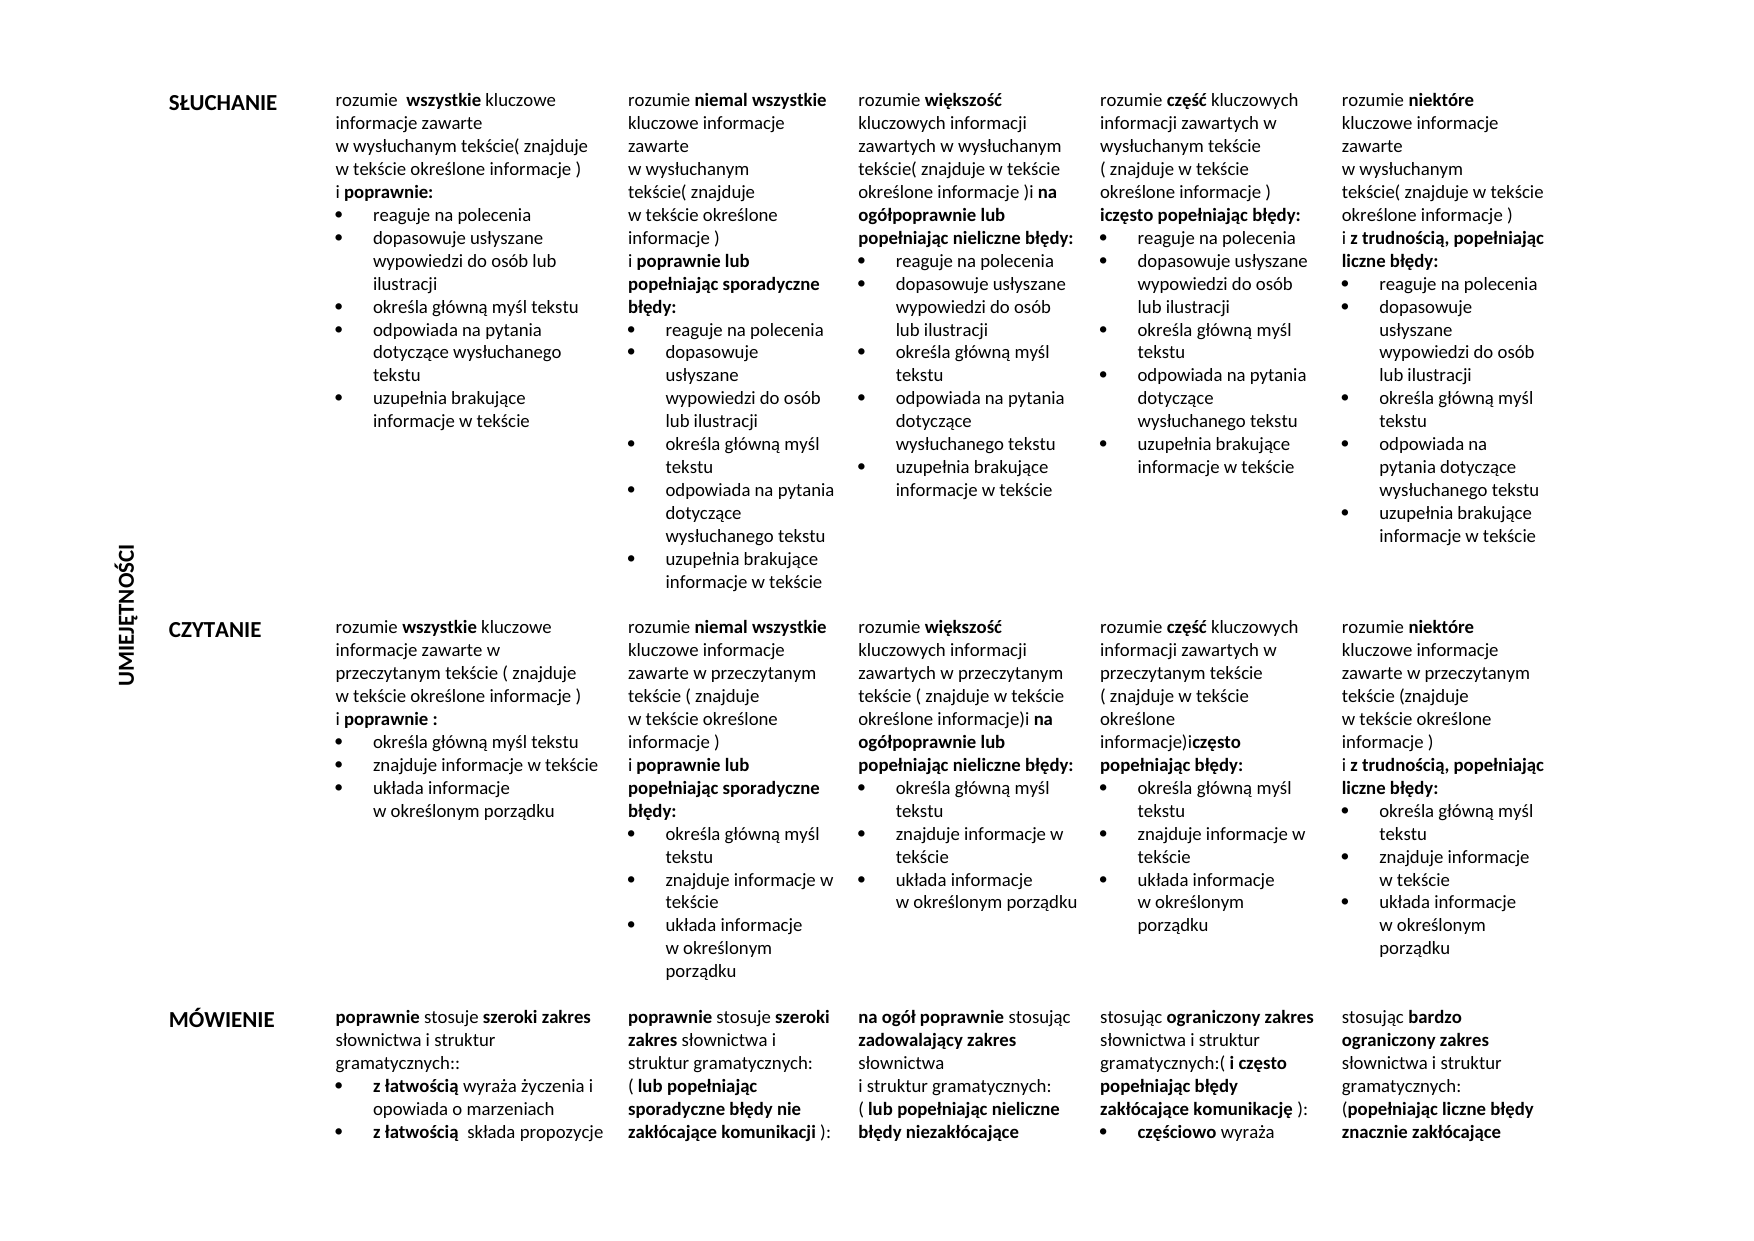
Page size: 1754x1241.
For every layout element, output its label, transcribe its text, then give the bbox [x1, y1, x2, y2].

table_cell rozumie wszystkie kluczowe informacje zawarte w przeczytanym tekście ( znajduje w tekście określone informacje ) i poprawnie : określa główną myśl tekstu znajduje informacje w tekście układa informacje w określonym porządku [324, 616, 617, 1005]
table_cell rozumie niemal wszystkie kluczowe informacje zawarte w przeczytanym tekście ( znajduje w tekście określone informacje ) i poprawnie lub popełniając sporadyczne błędy: określa główną myśl tekstu znajduje informacje w tekście układa informacje w określonym porządku [617, 616, 847, 1005]
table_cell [1330, 1005, 1558, 1143]
table_cell rozumie większość kluczowych informacji zawartych w przeczytanym tekście ( znajduje w tekście określone informacje)i na ogółpoprawnie lub popełniając nieliczne błędy: określa główną myśl tekstu znajduje informacje w tekście układa informacje w określonym porządku [847, 616, 1089, 1005]
table_cell MÓWIENIE [158, 1005, 324, 1143]
table_cell UMIEJĘTNOŚCI [100, 89, 157, 1143]
table_cell rozumie część kluczowych informacji zawartych w przeczytanym tekście ( znajduje w tekście określone informacje)iczęsto popełniając błędy: określa główną myśl tekstu znajduje informacje w tekście układa informacje w określonym porządku [1089, 616, 1330, 1005]
table_cell rozumie większość kluczowych informacji zawartych w wysłuchanym tekście( znajduje w tekście określone informacje )i na ogółpoprawnie lub popełniając nieliczne błędy: reaguje na polecenia dopasowuje usłyszane wypowiedzi do osób lub ilustracji określa główną myśl tekstu odpowiada na pytania dotyczące wysłuchanego tekstu uzupełnia brakujące informacje w tekście [847, 89, 1089, 616]
table_cell rozumie niektóre kluczowe informacje zawarte w wysłuchanym tekście( znajduje w tekście określone informacje ) i z trudnością, popełniając liczne błędy: reaguje na polecenia dopasowuje usłyszane wypowiedzi do osób lub ilustracji określa główną myśl tekstu odpowiada na pytania dotyczące wysłuchanego tekstu uzupełnia brakujące informacje w tekście [1330, 89, 1558, 616]
table_cell SŁUCHANIE [158, 89, 324, 616]
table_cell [617, 1005, 847, 1143]
table_cell CZYTANIE [158, 616, 324, 1005]
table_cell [847, 1005, 1089, 1143]
table_cell rozumie niemal wszystkie kluczowe informacje zawarte w wysłuchanym tekście( znajduje w tekście określone informacje ) i poprawnie lub popełniając sporadyczne błędy: reaguje na polecenia dopasowuje usłyszane wypowiedzi do osób lub ilustracji określa główną myśl tekstu odpowiada na pytania dotyczące wysłuchanego tekstu uzupełnia brakujące informacje w tekście [617, 89, 847, 616]
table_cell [324, 1005, 617, 1143]
table_cell rozumie część kluczowych informacji zawartych w wysłuchanym tekście ( znajduje w tekście określone informacje ) iczęsto popełniając błędy: reaguje na polecenia dopasowuje usłyszane wypowiedzi do osób lub ilustracji określa główną myśl tekstu odpowiada na pytania dotyczące wysłuchanego tekstu uzupełnia brakujące informacje w tekście [1089, 89, 1330, 616]
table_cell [1089, 1005, 1330, 1143]
table_cell rozumie niektóre kluczowe informacje zawarte w przeczytanym tekście (znajduje w tekście określone informacje ) i z trudnością, popełniając liczne błędy: określa główną myśl tekstu znajduje informacje w tekście układa informacje w określonym porządku [1330, 616, 1558, 1005]
table_cell rozumie wszystkie kluczowe informacje zawarte w wysłuchanym tekście( znajduje w tekście określone informacje ) i poprawnie: reaguje na polecenia dopasowuje usłyszane wypowiedzi do osób lub ilustracji określa główną myśl tekstu odpowiada na pytania dotyczące wysłuchanego tekstu uzupełnia brakujące informacje w tekście [324, 89, 617, 616]
